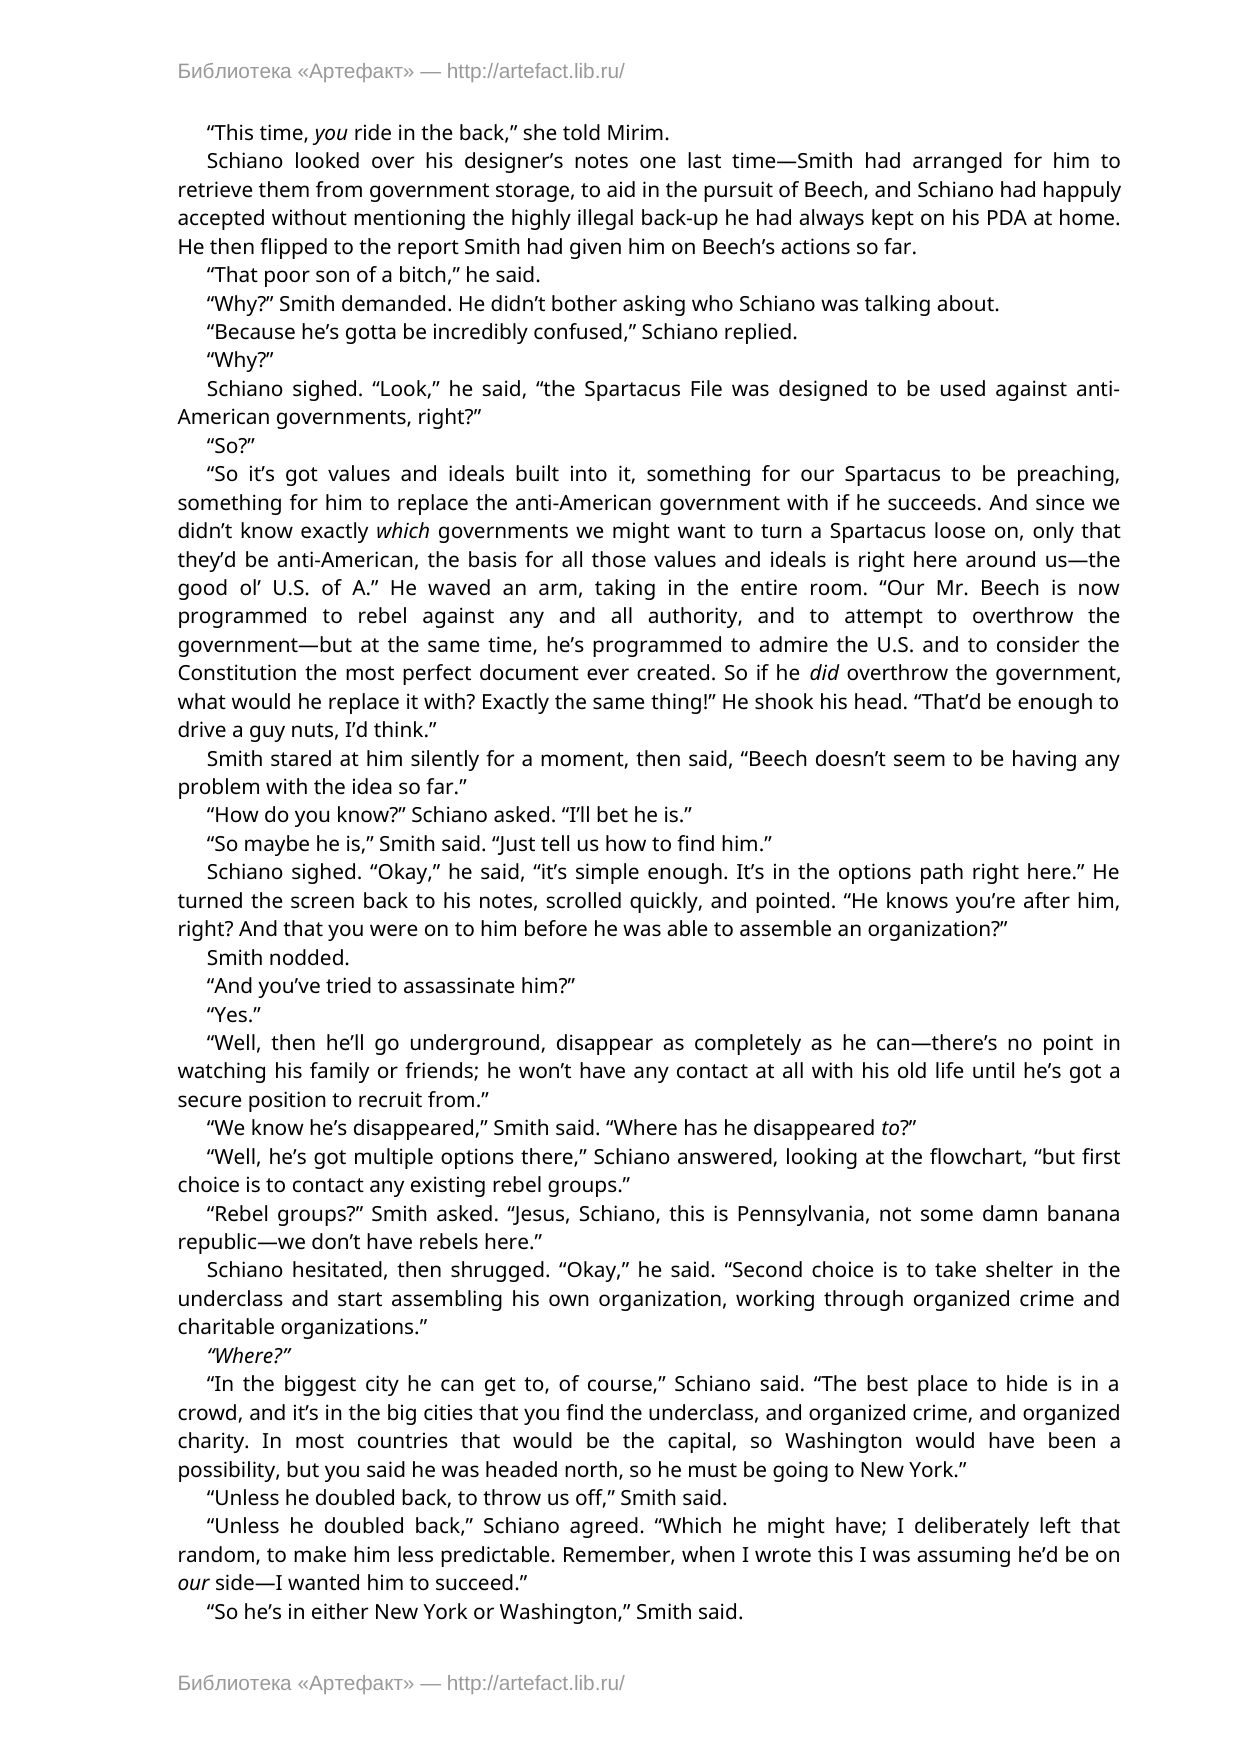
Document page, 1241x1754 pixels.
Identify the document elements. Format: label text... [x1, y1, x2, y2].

text “We know he’s disappeared,” Smith said. “Where has he disappeared to?” [177, 1113, 1122, 1142]
text “This time, you ride in the back,” she told Mirim. [177, 118, 1122, 147]
text “So he’s in either New York or Washington,” Smith said. [177, 1597, 1122, 1625]
text “Unless he doubled back, to throw us off,” Smith said. [177, 1483, 1122, 1512]
text “Unless he doubled back,” Schiano agreed. “Which he might have; I deliberately left that random, to make him less predictable. Remember, when I wrote this I was assuming he’d be on our side—I wanted him to succeed.” [177, 1512, 1122, 1597]
text “In the biggest city he can get to, of course,” Schiano said. “The best place to hide is in a crowd, and it’s in the big cities that you find the underclass, and organized crime, and organized charity. In most countries that would be the capital, so Washington would have been a possibility, but you said he was headed north, so he must be going to New York.” [177, 1369, 1122, 1483]
text “Why?” Smith demanded. He didn’t bother asking who Schiano was talking about. [177, 289, 1122, 317]
text “Where?” [177, 1341, 1122, 1369]
text Schiano looked over his designer’s notes one last time—Smith had arranged for him to retrieve them from government storage, to aid in the pursuit of Beech, and Schiano had happuly accepted without mentioning the highly illegal back-up he had always kept on his PDA at home. He then flipped to the report Smith had given him on Beech’s actions so far. [177, 147, 1122, 260]
text Schiano sighed. “Look,” he said, “the Spartacus File was designed to be used against anti-American governments, right?” [177, 374, 1122, 431]
text “That poor son of a bitch,” he said. [177, 260, 1122, 289]
text Smith stared at him silently for a moment, then said, “Beech doesn’t seem to be having any problem with the idea so far.” [177, 744, 1122, 801]
text “Because he’s gotta be incredibly confused,” Schiano replied. [177, 317, 1122, 346]
text “So maybe he is,” Smith said. “Just tell us how to find him.” [177, 829, 1122, 857]
text “Rebel groups?” Smith asked. “Jesus, Schiano, this is Pennsylvania, not some damn banana republic—we don’t have rebels here.” [177, 1199, 1122, 1256]
text “So?” [177, 431, 1122, 459]
text “So it’s got values and ideals built into it, something for our Spartacus to be preaching, something for him to replace the anti-American government with if he succeeds. And since we didn’t know exactly which governments we might want to turn a Spartacus loose on, only that they’d be anti-American, the basis for all those values and ideals is right here around us—the good ol’ U.S. of A.” He waved an arm, taking in the entire room. “Our Mr. Beech is now programmed to rebel against any and all authority, and to attempt to overthrow the government—but at the same time, he’s programmed to admire the U.S. and to consider the Constitution the most perfect document ever created. So if he did overthrow the government, what would he replace it with? Exactly the same thing!” He shook his head. “That’d be enough to drive a guy nuts, I’d think.” [177, 459, 1122, 744]
text “Why?” [177, 346, 1122, 374]
text “How do you know?” Schiano asked. “I’ll bet he is.” [177, 801, 1122, 829]
text “Yes.” [177, 1000, 1122, 1028]
text Schiano hesitated, then shrugged. “Okay,” he said. “Second choice is to take shelter in the underclass and start assembling his own organization, working through organized crime and charitable organizations.” [177, 1256, 1122, 1341]
text “Well, he’s got multiple options there,” Schiano answered, looking at the flowchart, “but first choice is to contact any existing rebel groups.” [177, 1142, 1122, 1199]
text Schiano sighed. “Okay,” he said, “it’s simple enough. It’s in the options path right here.” He turned the screen back to his notes, scrolled quickly, and pointed. “He knows you’re after him, right? And that you were on to him before he was able to assemble an organization?” [177, 857, 1122, 943]
text Smith nodded. [177, 943, 1122, 971]
text “And you’ve tried to assassinate him?” [177, 971, 1122, 1000]
text “Well, then he’ll go underground, disappear as completely as he can—there’s no point in watching his family or friends; he won’t have any contact at all with his old life until he’s got a secure position to recruit from.” [177, 1028, 1122, 1113]
